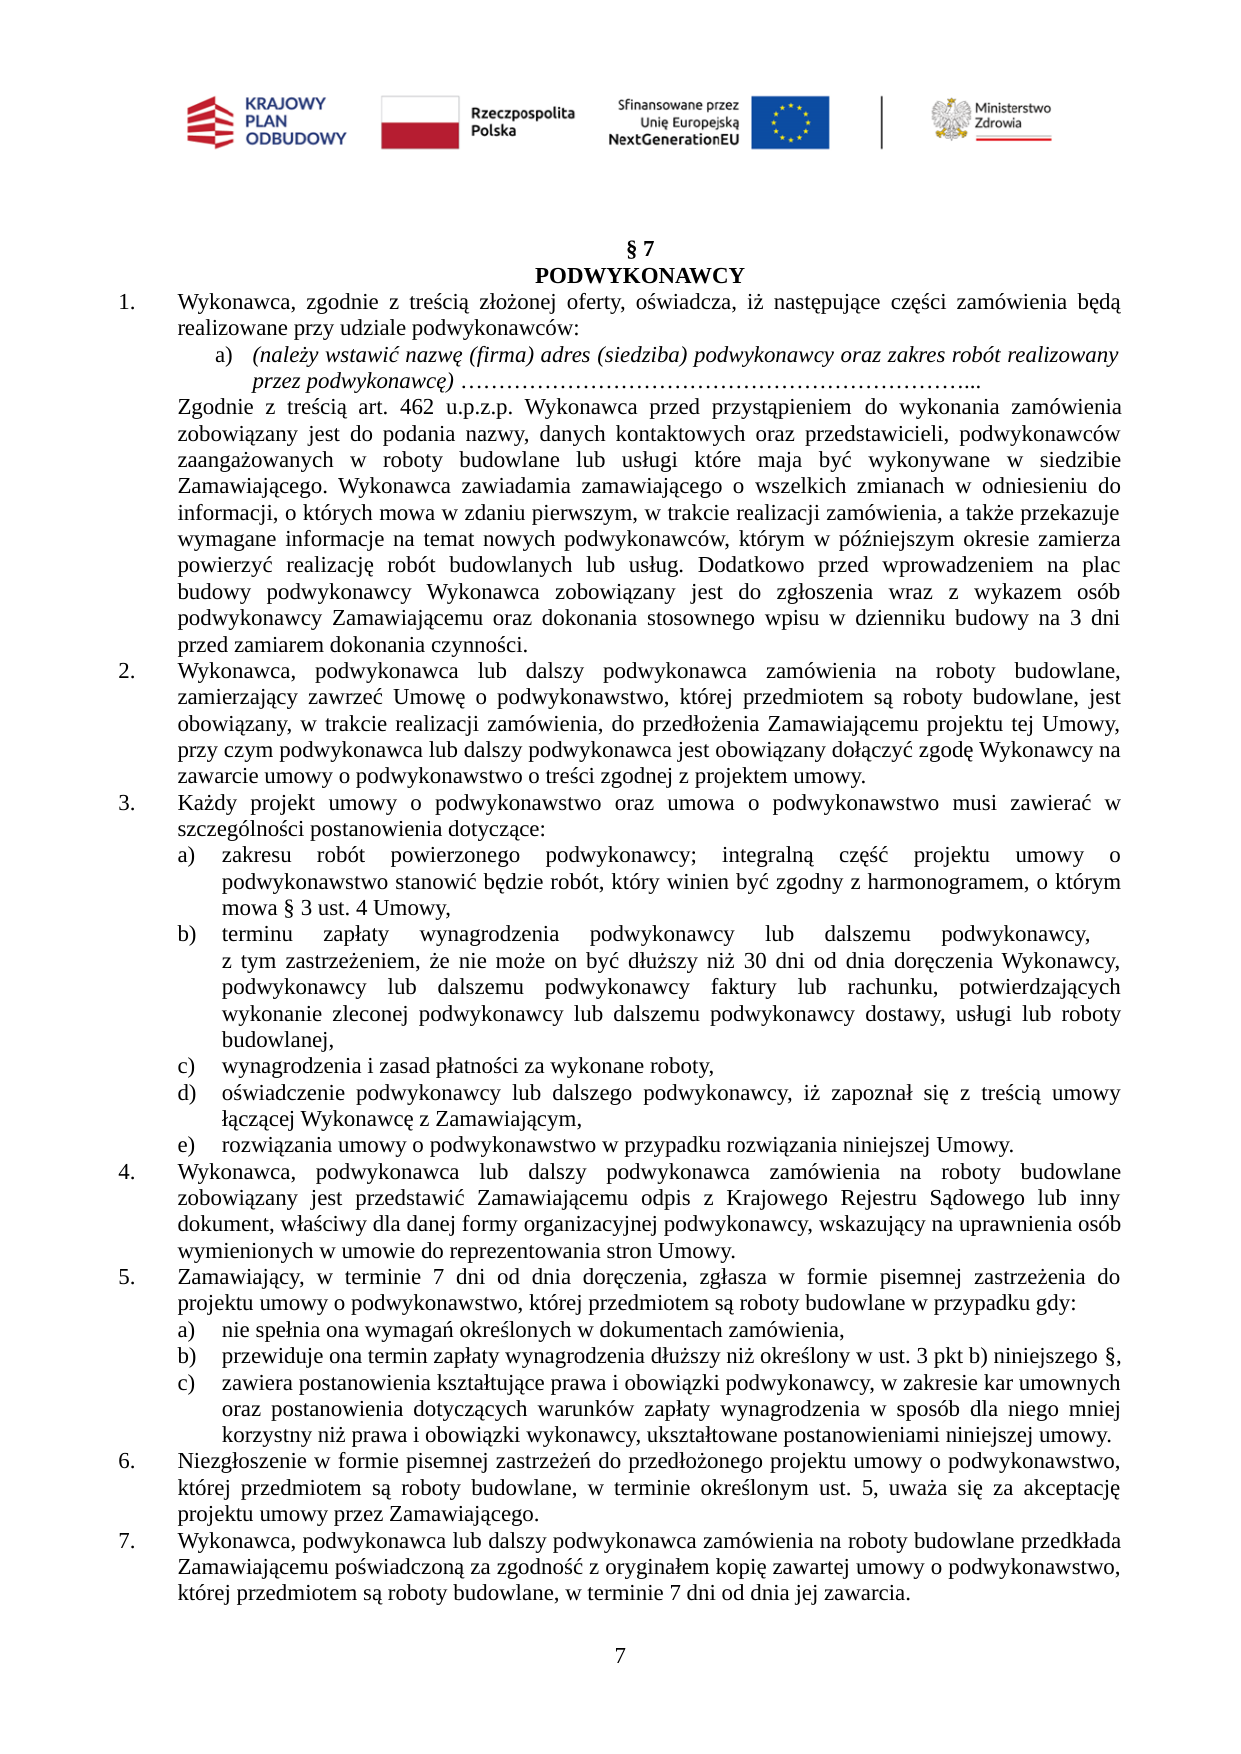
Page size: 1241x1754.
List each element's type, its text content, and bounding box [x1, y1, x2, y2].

list Zamawiający, w terminie 7 dni od dnia doręczenia, zgłasza w formie pisemnej zastrzeżenia do projektu umowy o podwykonawstwo, której przedmiotem są roboty budowlane w przypadku gdy: [118, 1263, 1122, 1316]
list zawiera postanowienia kształtujące prawa i obowiązki podwykonawcy, w zakresie kar umownych oraz postanowienia dotyczących warunków zapłaty wynagrodzenia w sposób dla niego mniej korzystny niż prawa i obowiązki wykonawcy, ukształtowane postanowieniami niniejszej umowy. [177, 1368, 1122, 1448]
list Niezgłoszenie w formie pisemnej zastrzeżeń do przedłożonego projektu umowy o podwykonawstwo, której przedmiotem są roboty budowlane, w terminie określonym ust. 5, uważa się za akceptację projektu umowy przez Zamawiającego. [118, 1448, 1122, 1527]
list nie spełnia ona wymagań określonych w dokumentach zamówienia, [177, 1316, 1122, 1342]
list Wykonawca, podwykonawca lub dalszy podwykonawca zamówienia na roboty budowlane przedkłada Zamawiającemu poświadczoną za zgodność z oryginałem kopię zawartej umowy o podwykonawstwo, której przedmiotem są roboty budowlane, w terminie 7 dni od dnia jej zawarcia. [118, 1527, 1122, 1606]
list zakresu robót powierzonego podwykonawcy; integralną część projektu umowy o podwykonawstwo stanowić będzie robót, który winien być zgodny z harmonogramem, o którym mowa § 3 ust. 4 Umowy, [177, 841, 1122, 921]
list Wykonawca, podwykonawca lub dalszy podwykonawca zamówienia na roboty budowlane zobowiązany jest przedstawić Zamawiającemu odpis z Krajowego Rejestru Sądowego lub inny dokument, właściwy dla danej formy organizacyjnej podwykonawcy, wskazujący na uprawnienia osób wymienionych w umowie do reprezentowania stron Umowy. [118, 1158, 1122, 1263]
list Każdy projekt umowy o podwykonawstwo oraz umowa o podwykonawstwo musi zawierać w szczególności postanowienia dotyczące: [118, 789, 1122, 841]
list Wykonawca, zgodnie z treścią złożonej oferty, oświadcza, iż następujące części zamówienia będą realizowane przy udziale podwykonawców: [118, 288, 1122, 341]
list Zgodnie z treścią art. 462 u.p.z.p. Wykonawca przed przystąpieniem do wykonania zamówienia zobowiązany jest do podania nazwy, danych kontaktowych oraz przedstawicieli, podwykonawców zaangażowanych w roboty budowlane lub usługi które maja być wykonywane w siedzibie Zamawiającego. Wykonawca zawiadamia zamawiającego o wszelkich zmianach w odniesieniu do informacji, o których mowa w zdaniu pierwszym, w trakcie realizacji zamówienia, a także przekazuje wymagane informacje na temat nowych podwykonawców, którym w późniejszym okresie zamierza powierzyć realizację robót budowlanych lub usług. Dodatkowo przed wprowadzeniem na plac budowy podwykonawcy Wykonawca zobowiązany jest do zgłoszenia wraz z wykazem osób podwykonawcy Zamawiającemu oraz dokonania stosownego wpisu w dzienniku budowy na 3 dni przed zamiarem dokonania czynności. [177, 393, 1122, 657]
list wynagrodzenia i zasad płatności za wykonane roboty, [177, 1052, 1122, 1079]
list terminu zapłaty wynagrodzenia podwykonawcy lub dalszemu podwykonawcy, z tym zastrzeżeniem, że nie może on być dłuższy niż 30 dni od dnia doręczenia Wykonawcy, podwykonawcy lub dalszemu podwykonawcy faktury lub rachunku, potwierdzających wykonanie zleconej podwykonawcy lub dalszemu podwykonawcy dostawy, usługi lub roboty budowlanej, [177, 921, 1122, 1052]
list oświadczenie podwykonawcy lub dalszego podwykonawcy, iż zapoznał się z treścią umowy łączącej Wykonawcę z Zamawiającym, [177, 1079, 1122, 1131]
list rozwiązania umowy o podwykonawstwo w przypadku rozwiązania niniejszej Umowy. [177, 1131, 1122, 1158]
list (należy wstawić nazwę (firma) adres (siedziba) podwykonawcy oraz zakres robót realizowany przez podwykonawcę) …………………………………………………………... [215, 341, 1122, 393]
text PODWYKONAWCY [148, 262, 1132, 288]
list Wykonawca, podwykonawca lub dalszy podwykonawca zamówienia na roboty budowlane, zamierzający zawrzeć Umowę o podwykonawstwo, której przedmiotem są roboty budowlane, jest obowiązany, w trakcie realizacji zamówienia, do przedłożenia Zamawiającemu projektu tej Umowy, przy czym podwykonawca lub dalszy podwykonawca jest obowiązany dołączyć zgodę Wykonawcy na zawarcie umowy o podwykonawstwo o treści zgodnej z projektem umowy. [118, 657, 1122, 789]
list przewiduje ona termin zapłaty wynagrodzenia dłuższy niż określony w ust. 3 pkt b) niniejszego §, [177, 1342, 1122, 1368]
picture [130, 59, 1110, 183]
text § 7 [148, 235, 1132, 262]
